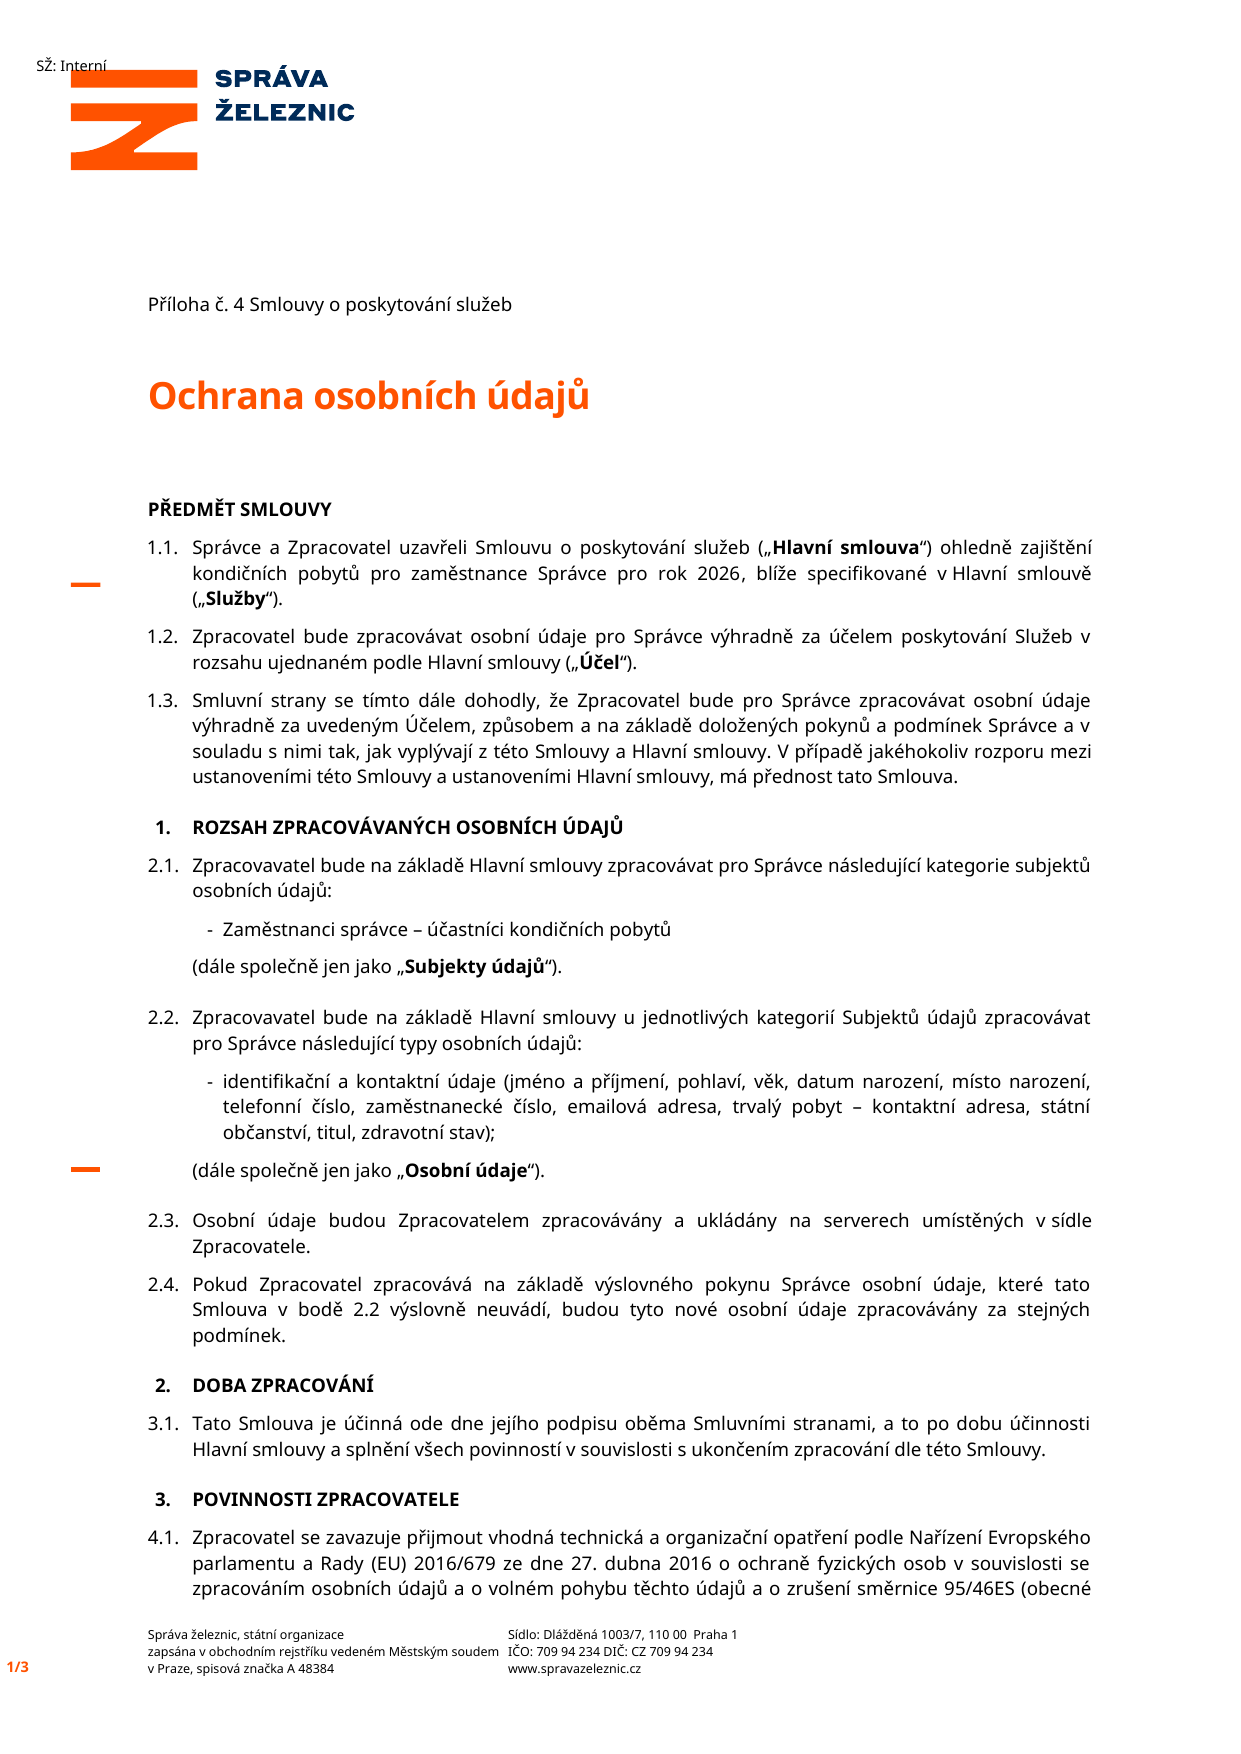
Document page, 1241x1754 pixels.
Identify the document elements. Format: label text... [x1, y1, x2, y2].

text Příloha č. 4 Smlouvy o poskytování služeb [148, 291, 1092, 316]
list Pokud Zpracovatel zpracovává na základě výslovného pokynu Správce osobní údaje, které tato Smlouva v bodě 2.2 výslovně neuvádí, budou tyto nové osobní údaje zpracovávány za stejných podmínek. [148, 1271, 1092, 1348]
text PŘEDMĚT SMLOUVY [148, 497, 1092, 522]
list ROZSAH ZPRACOVÁVANÝCH OSOBNÍCH ÚDAJŮ [155, 814, 1092, 840]
list Smluvní strany se tímto dále dohodly, že Zpracovatel bude pro Správce zpracovávat osobní údaje výhradně za uvedeným Účelem, způsobem a na základě doložených pokynů a podmínek Správce a v souladu s nimi tak, jak vyplývají z této Smlouvy a Hlavní smlouvy. V případě jakéhokoliv rozporu mezi ustanoveními této Smlouvy a ustanoveními Hlavní smlouvy, má přednost tato Smlouva. [147, 687, 1092, 789]
list Osobní údaje budou Zpracovatelem zpracovávány a ukládány na serverech umístěných v sídle Zpracovatele. [148, 1207, 1092, 1258]
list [148, 1525, 1092, 1601]
list Zpracovavatel bude na základě Hlavní smlouvy u jednotlivých kategorií Subjektů údajů zpracovávat pro Správce následující typy osobních údajů: [148, 1004, 1092, 1055]
list POVINNOSTI ZPRACOVATELE [155, 1487, 1092, 1512]
list Tato Smlouva je účinná ode dne jejího podpisu oběma Smluvními stranami, a to po dobu účinnosti Hlavní smlouvy a splnění všech povinností v souvislosti s ukončením zpracování dle této Smlouvy. [148, 1411, 1092, 1462]
list Zaměstnanci správce – účastníci kondičních pobytů [207, 916, 1092, 941]
text Ochrana osobních údajů [148, 369, 1092, 421]
text (dále společně jen jako „Subjekty údajů“). [192, 954, 1092, 979]
list Zpracovatel bude zpracovávat osobní údaje pro Správce výhradně za účelem poskytování Služeb v rozsahu ujednaném podle Hlavní smlouvy („Účel“). [147, 624, 1092, 675]
text (dále společně jen jako „Osobní údaje“). [192, 1157, 1092, 1182]
list identifikační a kontaktní údaje (jméno a příjmení, pohlaví, věk, datum narození, místo narození, telefonní číslo, zaměstnanecké číslo, emailová adresa, trvalý pobyt – kontaktní adresa, státní občanství, titul, zdravotní stav); [207, 1068, 1092, 1144]
list Zpracovavatel bude na základě Hlavní smlouvy zpracovávat pro Správce následující kategorie subjektů osobních údajů: [148, 852, 1092, 903]
list DOBA ZPRACOVÁNÍ [155, 1373, 1092, 1398]
list Správce a Zpracovatel uzavřeli Smlouvu o poskytování služeb („Hlavní smlouva“) ohledně zajištění kondičních pobytů pro zaměstnance Správce pro rok 2026, blíže specifikované v Hlavní smlouvě („Služby“). [147, 534, 1092, 611]
